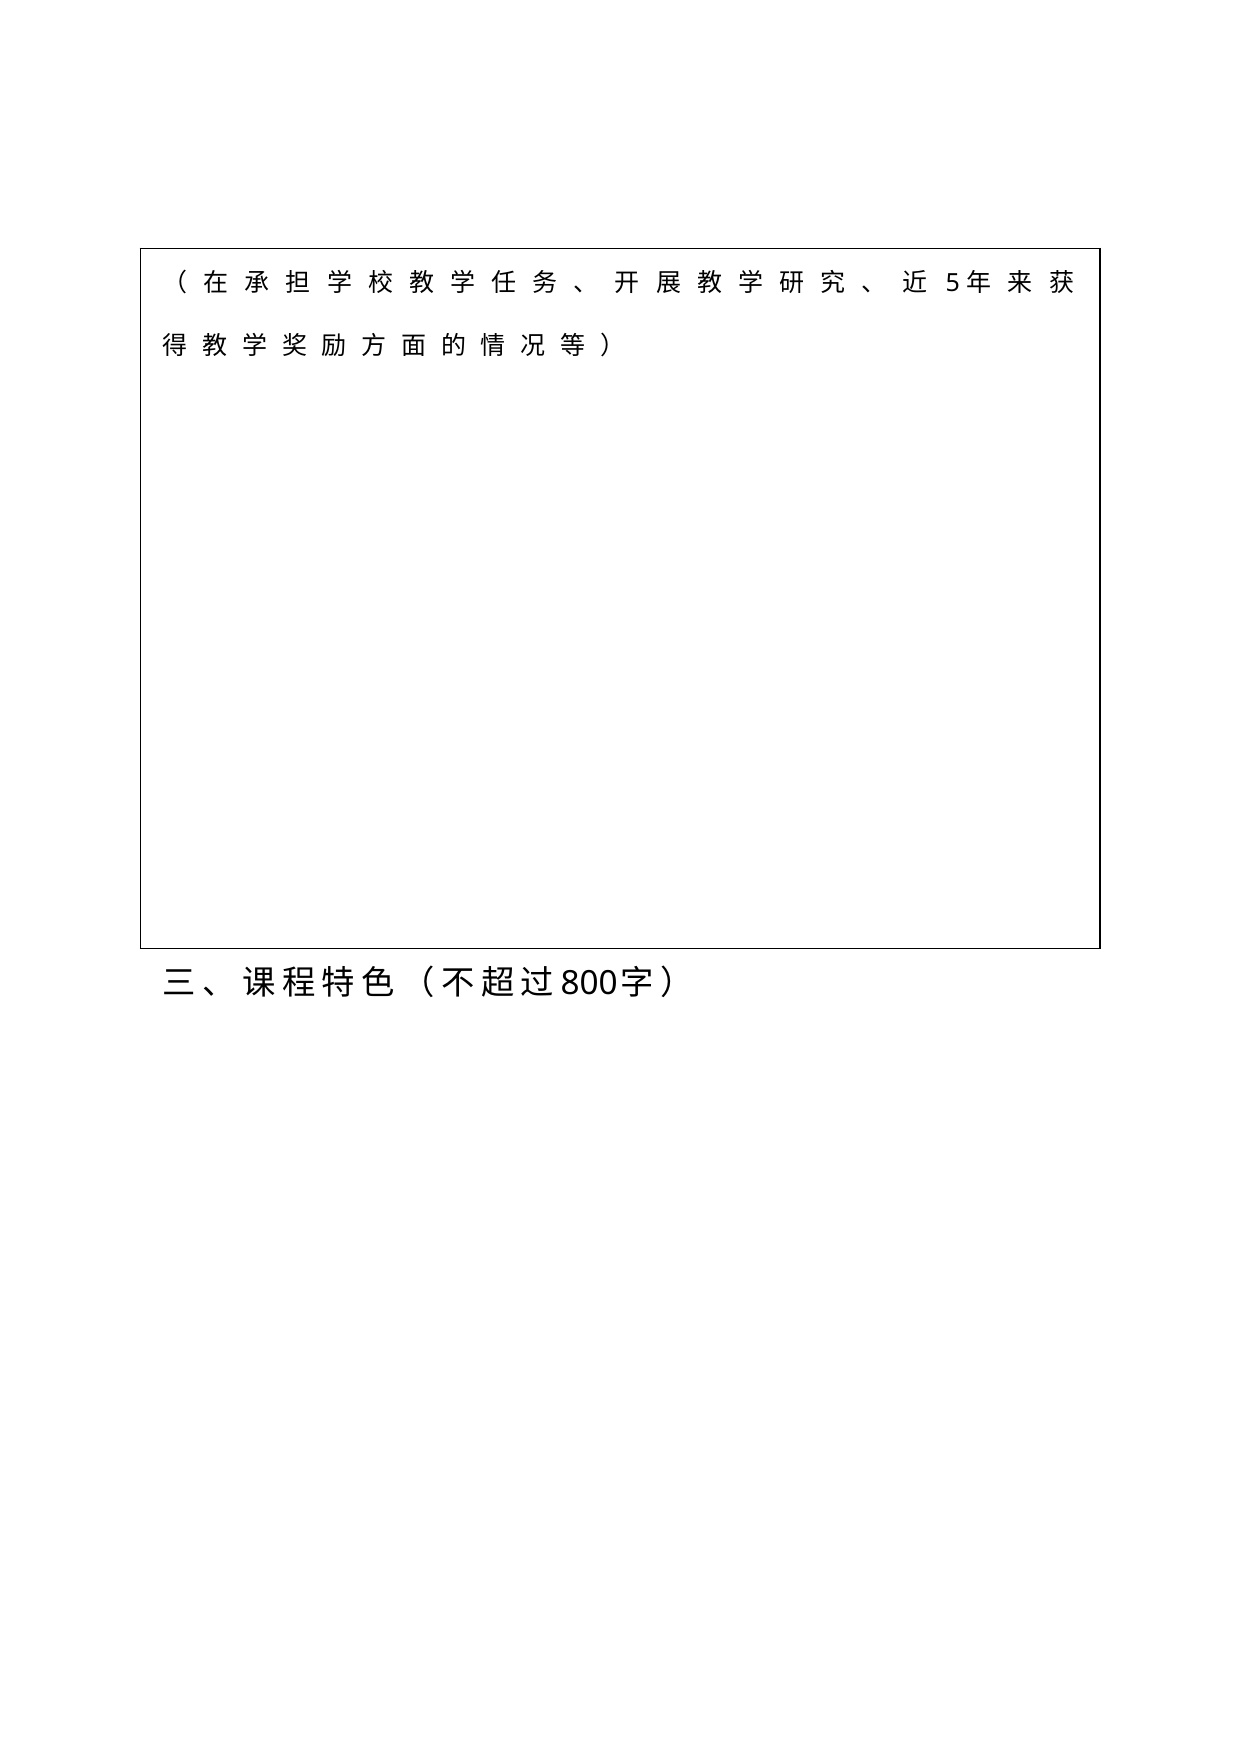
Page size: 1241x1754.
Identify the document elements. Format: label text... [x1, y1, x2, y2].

text 三、课程特色（不超过800字） [162, 949, 1078, 1012]
table_cell （在承担学校教学任务、开展教学研究、近5年来获得教学奖励方面的情况等） [141, 249, 1099, 947]
